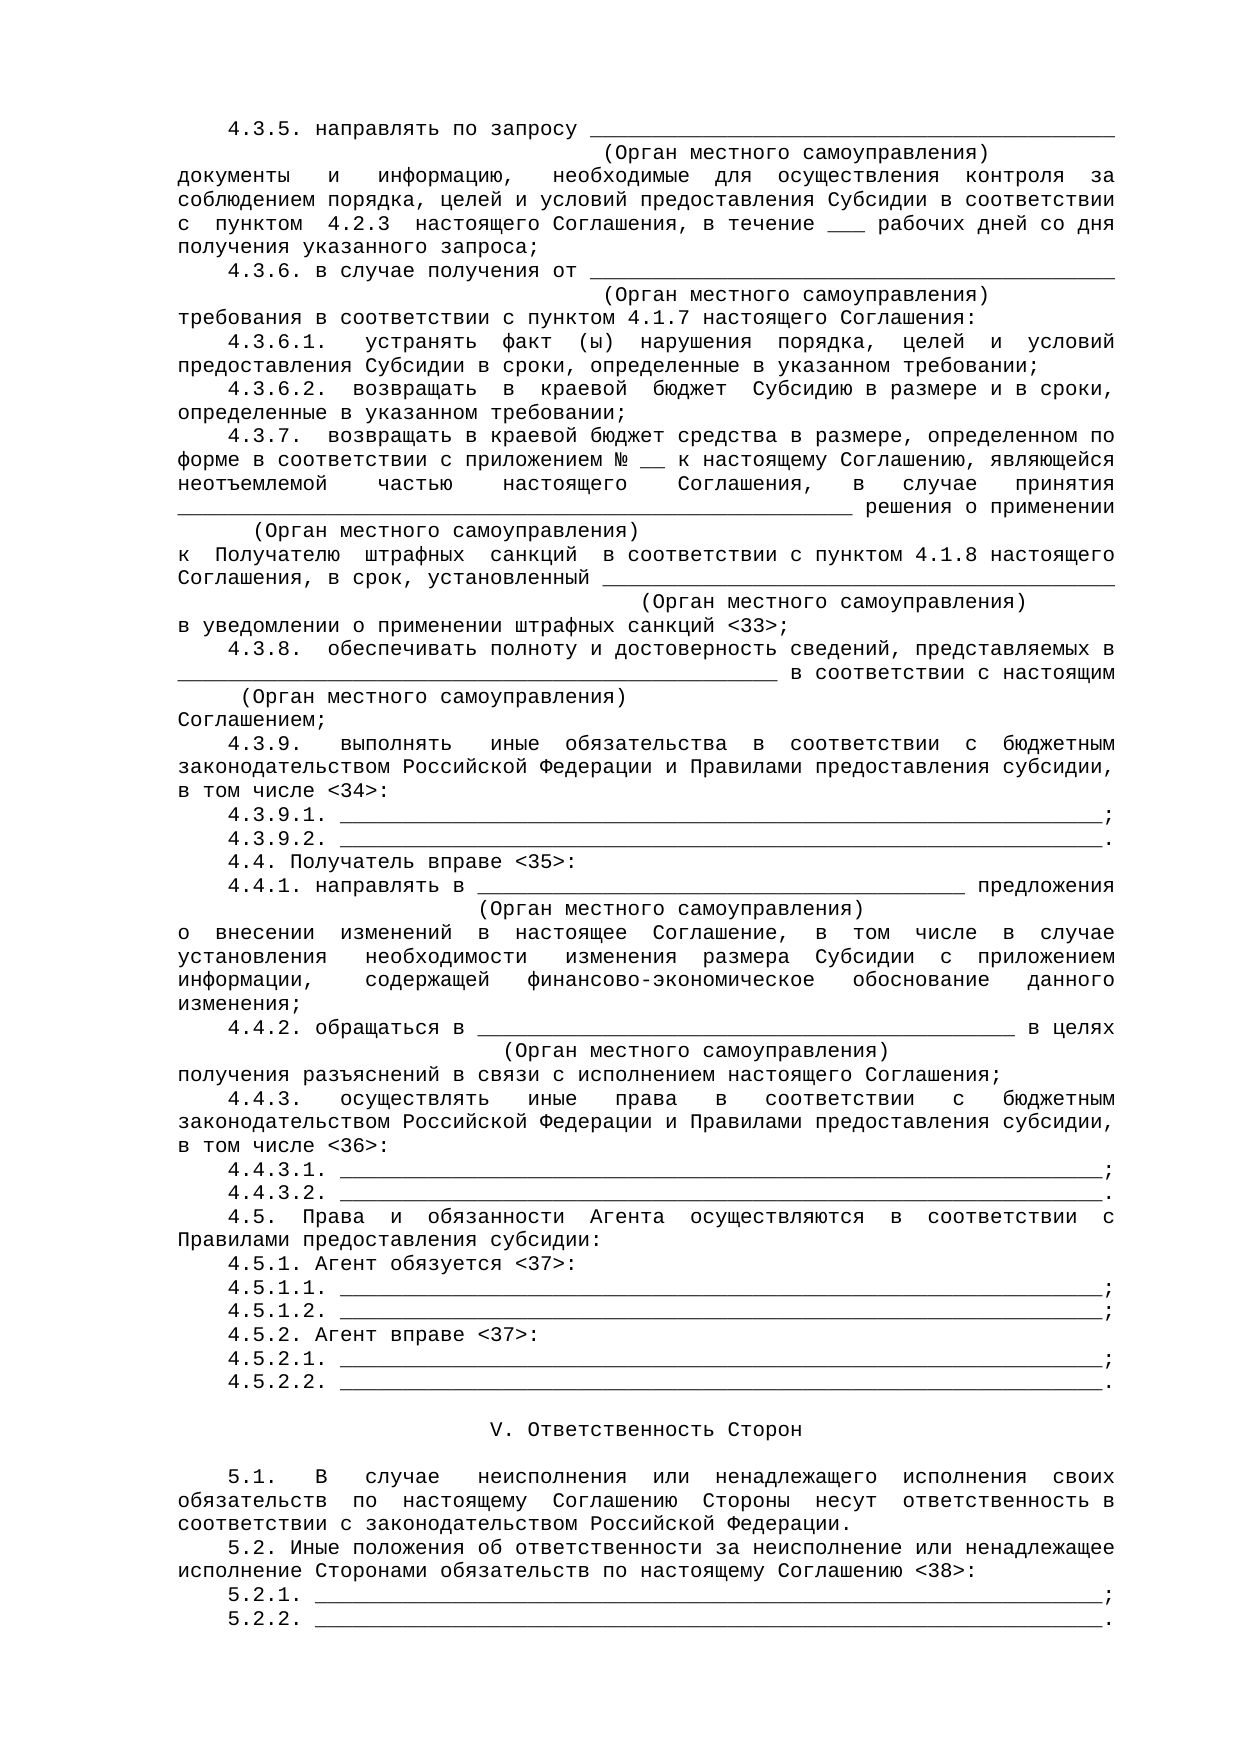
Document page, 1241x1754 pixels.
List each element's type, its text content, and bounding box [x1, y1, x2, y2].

text 4.5.2. Агент вправе <37>: [177, 1324, 1152, 1348]
text форме в соответствии с приложением № __ к настоящему Соглашению, являющейся [177, 449, 1152, 473]
text 4.3.6.1. устранять факт (ы) нарушения порядка, целей и условий [177, 331, 1152, 354]
text 5.1. В случае неисполнения или ненадлежащего исполнения своих [177, 1466, 1152, 1489]
text с пунктом 4.2.3 настоящего Соглашения, в течение ___ рабочих дней со дня [177, 213, 1152, 236]
text о внесении изменений в настоящее Соглашение, в том числе в случае [177, 922, 1152, 946]
text в том числе <36>: [177, 1135, 1152, 1158]
text 4.4.3.2. _____________________________________________________________. [177, 1182, 1152, 1206]
text (Орган местного самоуправления) [177, 898, 1152, 922]
text 4.5.1.2. _____________________________________________________________; [177, 1300, 1152, 1324]
text Правилами предоставления субсидии: [177, 1229, 1152, 1253]
text (Орган местного самоуправления) [177, 142, 1152, 165]
text предоставления Субсидии в сроки, определенные в указанном требовании; [177, 354, 1152, 378]
text информации, содержащей финансово-экономическое обоснование данного [177, 969, 1152, 993]
text (Орган местного самоуправления) [177, 284, 1152, 307]
text соответствии с законодательством Российской Федерации. [177, 1513, 1152, 1537]
text (Орган местного самоуправления) [177, 520, 1152, 544]
text определенные в указанном требовании; [177, 402, 1152, 426]
text 4.3.6. в случае получения от __________________________________________ [177, 260, 1152, 284]
text 4.4.2. обращаться в ___________________________________________ в целях [177, 1017, 1152, 1040]
text 4.4.3.1. _____________________________________________________________; [177, 1158, 1152, 1182]
text исполнение Сторонами обязательств по настоящему Соглашению <38>: [177, 1561, 1152, 1584]
text обязательств по настоящему Соглашению Стороны несут ответственность в [177, 1489, 1152, 1513]
text установления необходимости изменения размера Субсидии с приложением [177, 946, 1152, 969]
text 4.3.7. возвращать в краевой бюджет средства в размере, определенном по [177, 426, 1152, 449]
text изменения; [177, 993, 1152, 1017]
text 4.5. Права и обязанности Агента осуществляются в соответствии с [177, 1206, 1152, 1229]
text получения указанного запроса; [177, 236, 1152, 260]
text 4.3.9.2. _____________________________________________________________. [177, 827, 1152, 851]
text соблюдением порядка, целей и условий предоставления Субсидии в соответствии [177, 189, 1152, 213]
text 4.5.1. Агент обязуется <37>: [177, 1253, 1152, 1277]
text к Получателю штрафных санкций в соответствии с пунктом 4.1.8 настоящего [177, 544, 1152, 567]
text 4.3.9.1. _____________________________________________________________; [177, 804, 1152, 827]
text 4.3.6.2. возвращать в краевой бюджет Субсидию в размере и в сроки, [177, 378, 1152, 402]
text 4.5.2.2. _____________________________________________________________. [177, 1371, 1152, 1395]
text ______________________________________________________ решения о применении [177, 496, 1152, 520]
text V. Ответственность Сторон [177, 1419, 1152, 1442]
text законодательством Российской Федерации и Правилами предоставления субсидии, [177, 757, 1152, 780]
text 4.3.9. выполнять иные обязательства в соответствии с бюджетным [177, 733, 1152, 757]
text законодательством Российской Федерации и Правилами предоставления субсидии, [177, 1111, 1152, 1135]
text (Орган местного самоуправления) [177, 1040, 1152, 1064]
text 5.2. Иные положения об ответственности за неисполнение или ненадлежащее [177, 1537, 1152, 1561]
text 4.4.1. направлять в _______________________________________ предложения [177, 875, 1152, 898]
text требования в соответствии с пунктом 4.1.7 настоящего Соглашения: [177, 307, 1152, 331]
text 5.2.1. _______________________________________________________________; [177, 1584, 1152, 1608]
text 4.4. Получатель вправе <35>: [177, 851, 1152, 875]
text 4.5.2.1. _____________________________________________________________; [177, 1348, 1152, 1371]
text в том числе <34>: [177, 780, 1152, 804]
text получения разъяснений в связи с исполнением настоящего Соглашения; [177, 1064, 1152, 1088]
text (Орган местного самоуправления) [177, 591, 1152, 615]
text Соглашения, в срок, установленный _________________________________________ [177, 567, 1152, 591]
text документы и информацию, необходимые для осуществления контроля за [177, 165, 1152, 189]
text (Орган местного самоуправления) [177, 686, 1152, 709]
text ________________________________________________ в соответствии с настоящим [177, 662, 1152, 686]
text 5.2.2. _______________________________________________________________. [177, 1608, 1152, 1631]
text 4.4.3. осуществлять иные права в соответствии с бюджетным [177, 1088, 1152, 1111]
text в уведомлении о применении штрафных санкций <33>; [177, 615, 1152, 638]
text 4.5.1.1. _____________________________________________________________; [177, 1277, 1152, 1300]
text 4.3.5. направлять по запросу __________________________________________ [177, 118, 1152, 142]
text 4.3.8. обеспечивать полноту и достоверность сведений, представляемых в [177, 638, 1152, 662]
text неотъемлемой частью настоящего Соглашения, в случае принятия [177, 473, 1152, 496]
text Соглашением; [177, 709, 1152, 733]
